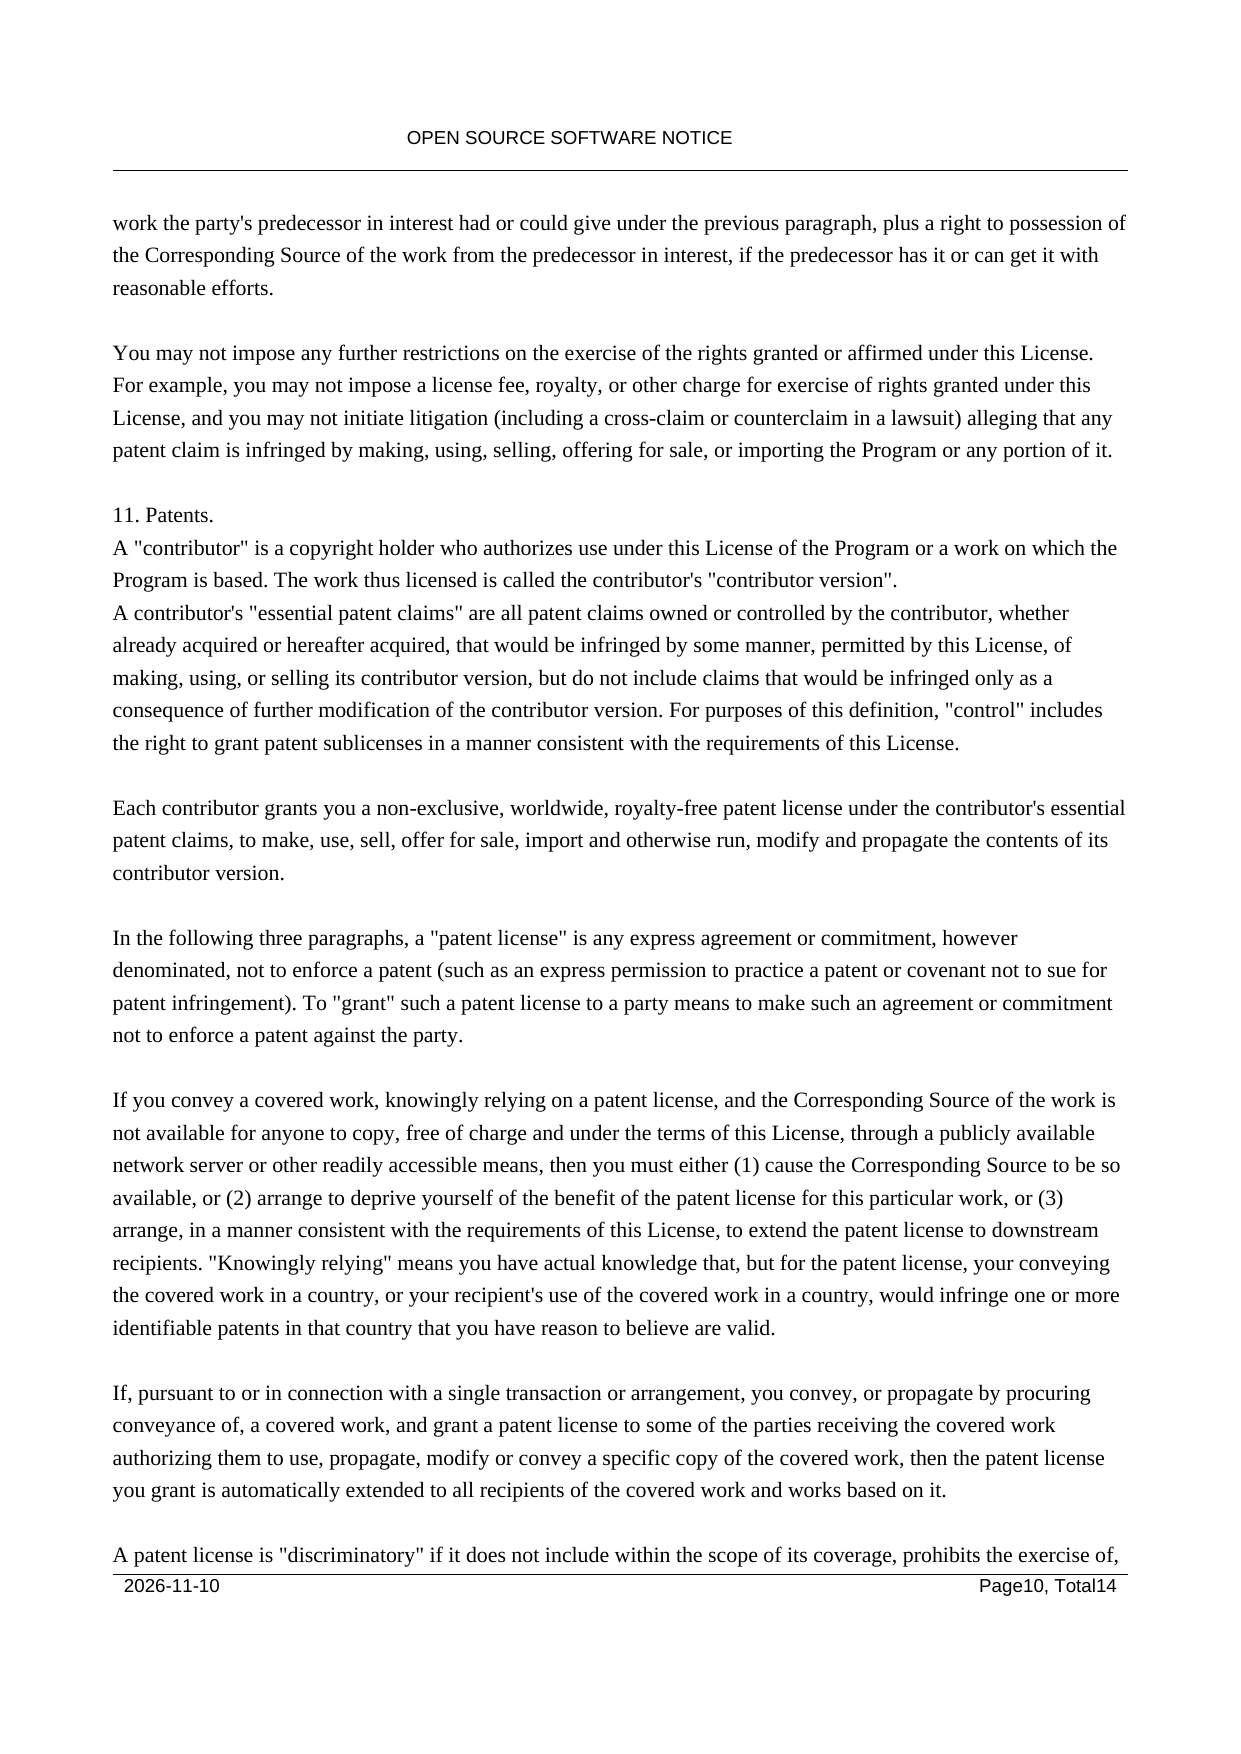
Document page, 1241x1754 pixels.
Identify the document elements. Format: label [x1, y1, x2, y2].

text [112, 206, 1128, 1571]
